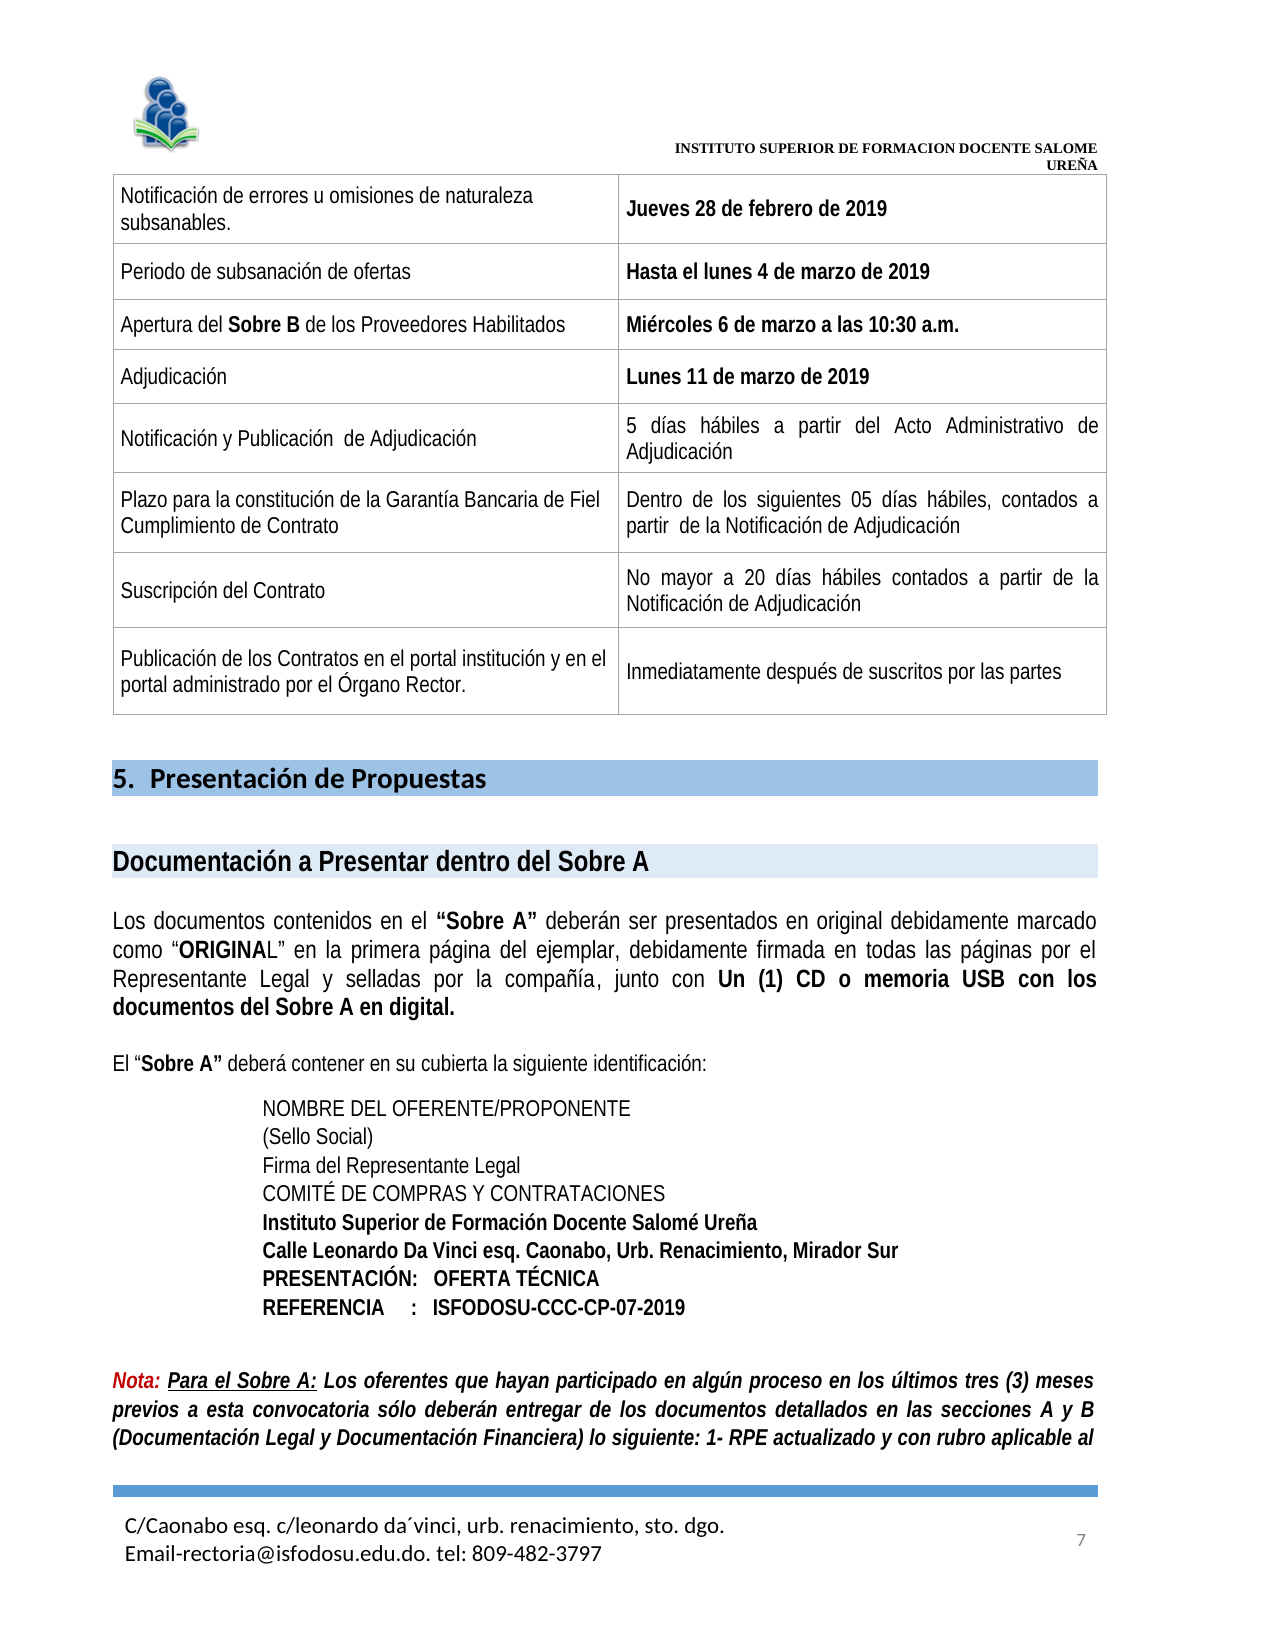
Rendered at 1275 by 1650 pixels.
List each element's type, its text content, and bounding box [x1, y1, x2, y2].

table_cell Plazo para la constitución de la Garantía Bancaria de Fiel Cumplimiento de Contrato [114, 473, 618, 552]
text Firma del Representante Legal [262, 1152, 1098, 1178]
table_cell 5 días hábiles a partir del Acto Administrativo de Adjudicación [619, 404, 1106, 472]
text PRESENTACIÓN: OFERTA TÉCNICA [262, 1265, 1098, 1292]
table_cell Hasta el lunes 4 de marzo de 2019 [619, 244, 1106, 299]
text Los documentos contenidos en el “Sobre A” deberán ser presentados en original debidamente marcado como “ORIGINAL” en la primera página del ejemplar, debidamente firmada en todas las páginas por el Representante Legal y selladas por la compañía, junto con Un (1) CD o memoria USB con los documentos del Sobre A en digital. [112, 906, 1098, 1021]
text El “Sobre A” deberá contener en su cubierta la siguiente identificación: [112, 1049, 1098, 1076]
text NOMBRE DEL OFERENTE/PROPONENTE [262, 1095, 1098, 1121]
text REFERENCIA : ISFODOSU-CCC-CP-07-2019 [262, 1294, 1098, 1320]
table_cell Suscripción del Contrato [114, 553, 618, 627]
table_cell Notificación y Publicación de Adjudicación [114, 404, 618, 472]
table_cell Miércoles 6 de marzo a las 10:30 a.m. [619, 300, 1106, 349]
text COMITÉ DE COMPRAS Y CONTRATACIONES [262, 1180, 1098, 1206]
table_cell Lunes 11 de marzo de 2019 [619, 350, 1106, 403]
table_cell Periodo de subsanación de ofertas [114, 244, 618, 299]
table_cell Adjudicación [114, 350, 618, 403]
text Calle Leonardo Da Vinci esq. Caonabo, Urb. Renacimiento, Mirador Sur [262, 1237, 1098, 1263]
table_cell Notificación de errores u omisiones de naturaleza subsanables. [114, 175, 618, 242]
table_cell Dentro de los siguientes 05 días hábiles, contados a partir de la Notificación de Adjudicación [619, 473, 1106, 552]
list Presentación de Propuestas [112, 760, 1098, 796]
table_cell Apertura del Sobre B de los Proveedores Habilitados [114, 300, 618, 349]
table_cell Inmediatamente después de suscritos por las partes [619, 628, 1106, 714]
table_cell Jueves 28 de febrero de 2019 [619, 175, 1106, 242]
text Instituto Superior de Formación Docente Salomé Ureña [262, 1208, 1098, 1235]
text (Sello Social) [262, 1123, 1098, 1149]
picture [126, 73, 207, 154]
subtitle Documentación a Presentar dentro del Sobre A [112, 844, 1098, 878]
table_cell No mayor a 20 días hábiles contados a partir de la Notificación de Adjudicación [619, 553, 1106, 627]
table_cell Publicación de los Contratos en el portal institución y en el portal administrado por el Órgano Rector. [114, 628, 618, 714]
